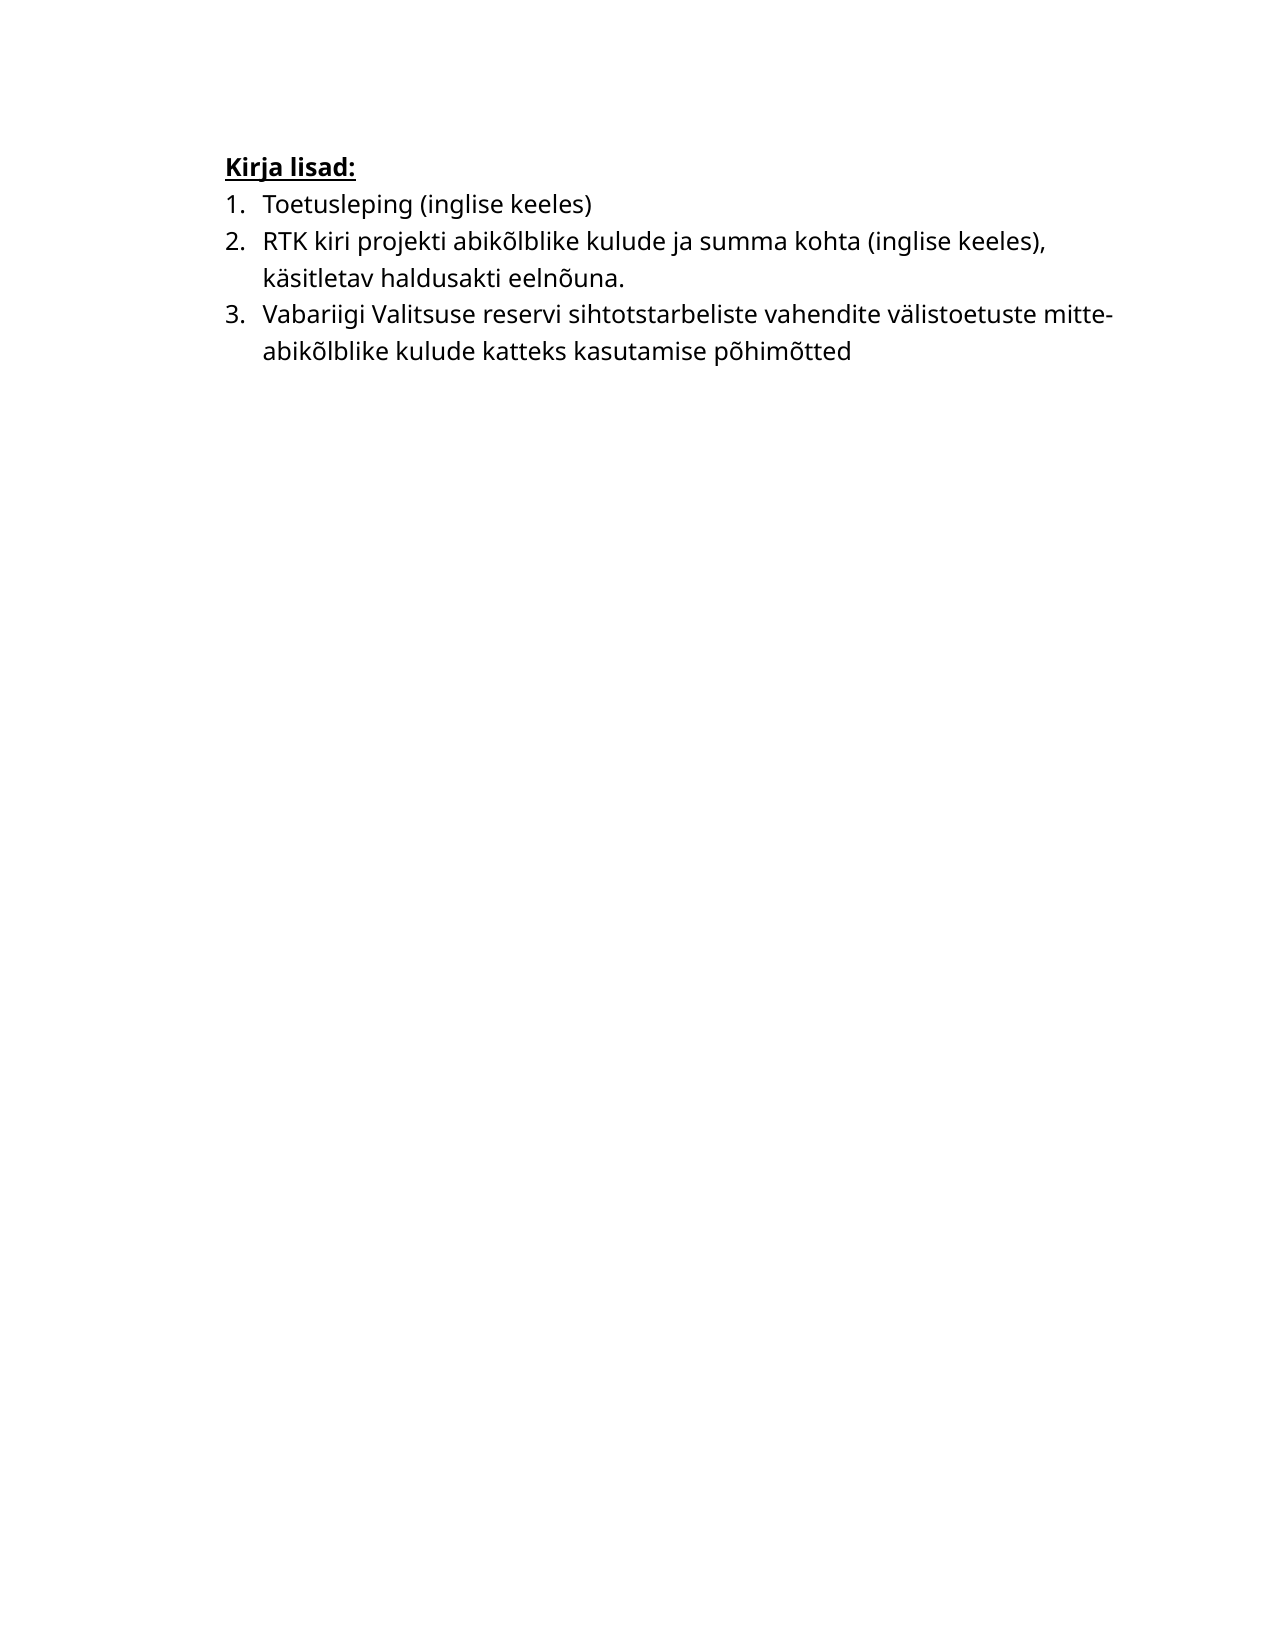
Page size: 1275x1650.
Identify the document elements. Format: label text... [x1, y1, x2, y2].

list Kirja lisad: [225, 150, 1125, 184]
list Toetusleping (inglise keeles) [225, 187, 1125, 221]
list RTK kiri projekti abikõlblike kulude ja summa kohta (inglise keeles), käsitletav haldusakti eelnõuna. [225, 223, 1125, 294]
list Vabariigi Valitsuse reservi sihtotstarbeliste vahendite välistoetuste mitte-abikõlblike kulude katteks kasutamise põhimõtted [225, 297, 1125, 368]
